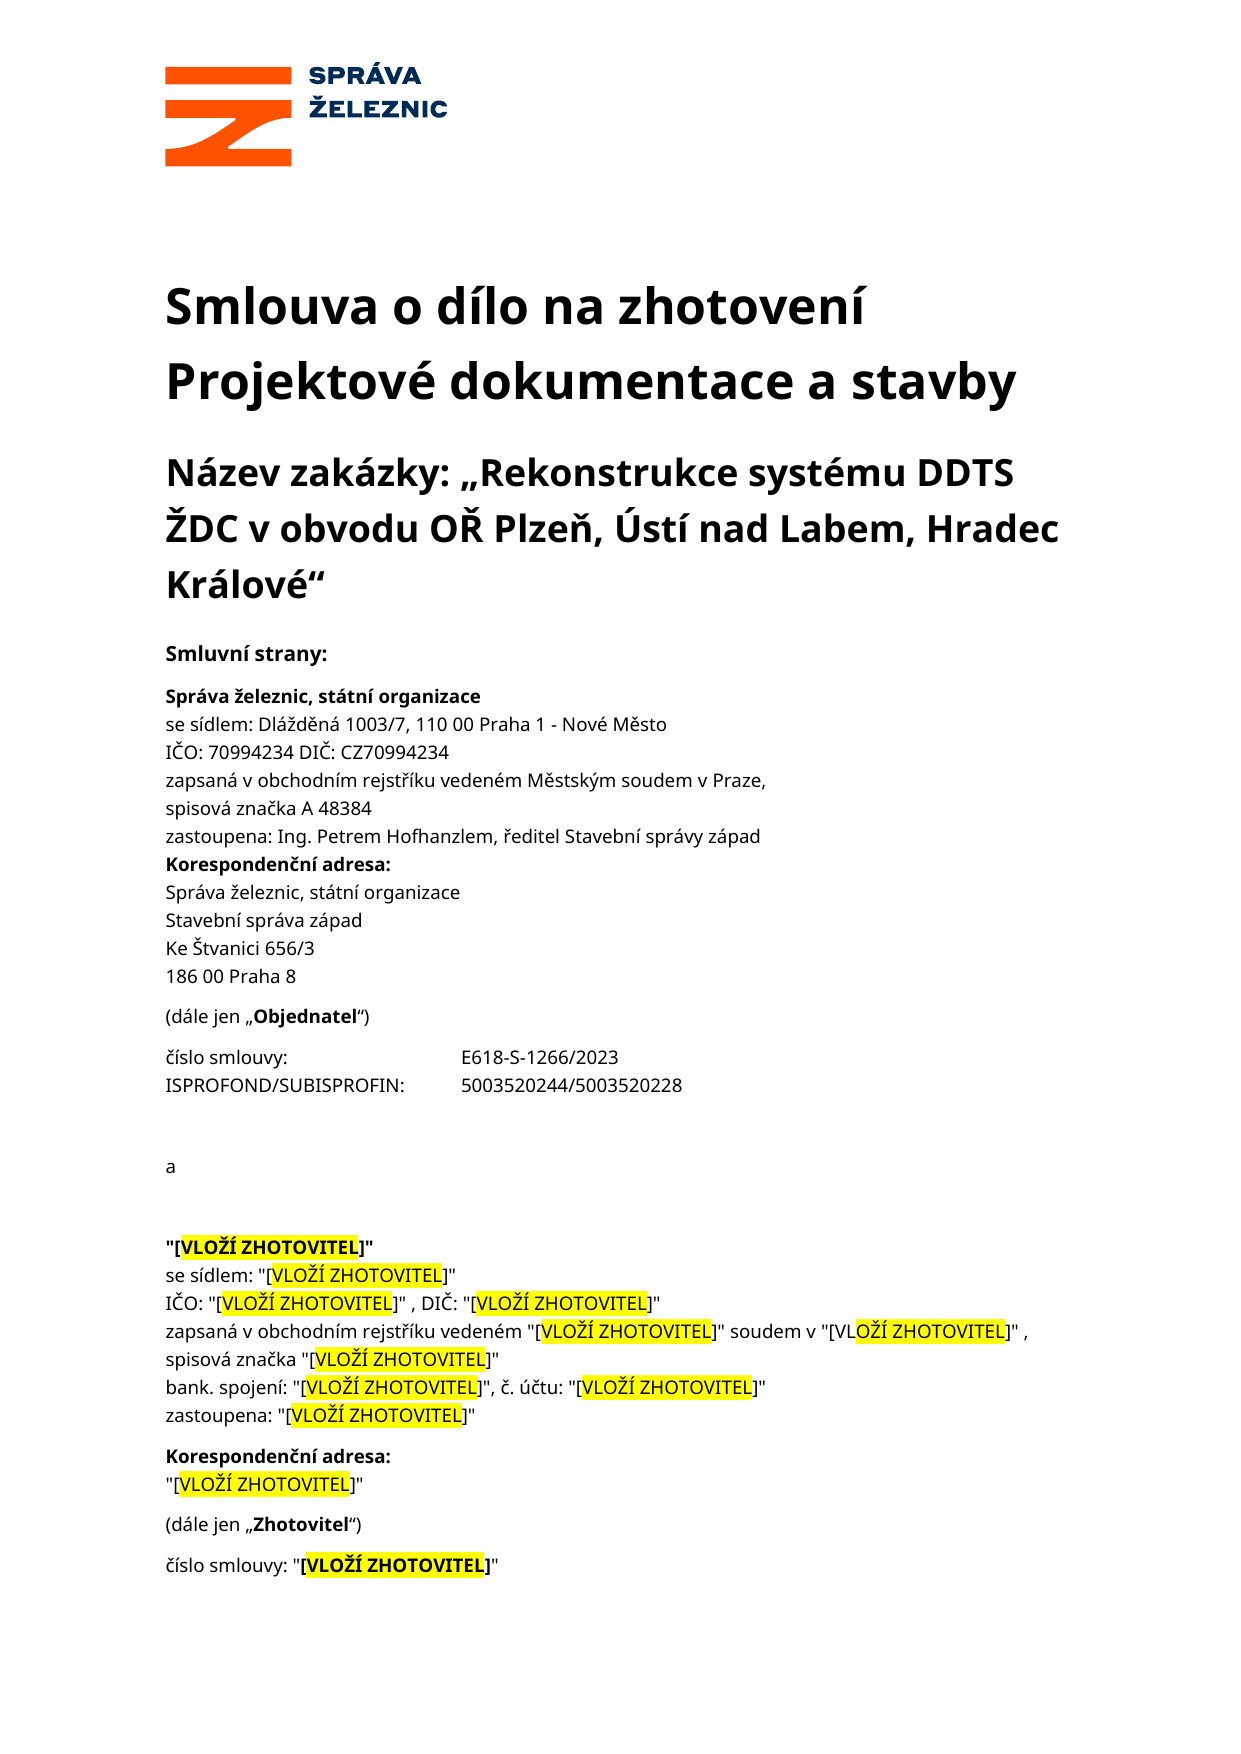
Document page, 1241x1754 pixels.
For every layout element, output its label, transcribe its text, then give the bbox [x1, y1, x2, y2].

text spisová značka A 48384 [165, 795, 1075, 821]
text Smlouva o dílo na zhotovení Projektové dokumentace a stavby [165, 271, 1075, 414]
text Správa železnic, státní organizace [165, 683, 1075, 709]
text zastoupena: "[VLOŽÍ ZHOTOVITEL]" [165, 1403, 291, 1428]
text Ke Štvanici 656/3 [165, 935, 1075, 961]
text ISPROFOND/SUBISPROFIN: 5003520244/5003520228 [165, 1072, 1075, 1098]
text číslo smlouvy: E618-S-1266/2023 [165, 1044, 1075, 1070]
text spisová značka "[VLOŽÍ ZHOTOVITEL]" [485, 1347, 1075, 1372]
text číslo smlouvy: "[VLOŽÍ ZHOTOVITEL]" [484, 1552, 1075, 1578]
text Název zakázky: „Rekonstrukce systému DDTS ŽDC v obvodu OŘ Plzeň, Ústí nad Labem, Hradec Králové“ [165, 446, 1075, 609]
text "[VLOŽÍ ZHOTOVITEL]" [165, 1234, 1075, 1260]
text (dále jen „Objednatel“) [165, 1004, 1075, 1029]
text Smluvní strany: [165, 639, 1075, 668]
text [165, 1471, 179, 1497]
text Korespondenční adresa: [165, 1443, 1075, 1469]
text Korespondenční adresa: [165, 851, 1075, 877]
text zapsaná v obchodním rejstříku vedeném Městským soudem v Praze, [165, 767, 1075, 793]
text "[VLOŽÍ ZHOTOVITEL]" [349, 1471, 1075, 1497]
text IČO: 70994234 DIČ: CZ70994234 [165, 739, 1075, 765]
text číslo smlouvy: "[VLOŽÍ ZHOTOVITEL]" [165, 1552, 306, 1578]
text Stavební správa západ [165, 907, 1075, 933]
text zastoupena: Ing. Petrem Hofhanzlem, ředitel Stavební správy západ [165, 823, 1075, 849]
text zastoupena: "[VLOŽÍ ZHOTOVITEL]" [462, 1403, 1075, 1428]
text (dále jen „Zhotovitel“) [165, 1512, 1075, 1537]
text zapsaná v obchodním rejstříku vedeném "[VLOŽÍ ZHOTOVITEL]" soudem v "[VLOŽÍ ZHOTOVITEL]" , [165, 1318, 1075, 1344]
text Správa železnic, státní organizace [165, 879, 1075, 905]
text spisová značka "[VLOŽÍ ZHOTOVITEL]" [165, 1347, 315, 1372]
text bank. spojení: "[VLOŽÍ ZHOTOVITEL]", č. účtu: "[VLOŽÍ ZHOTOVITEL]" [165, 1374, 1075, 1400]
text 186 00 Praha 8 [165, 963, 1075, 989]
text se sídlem: Dlážděná 1003/7, 110 00 Praha 1 - Nové Město [165, 711, 1075, 737]
text se sídlem: "[VLOŽÍ ZHOTOVITEL]" [165, 1262, 1075, 1288]
text IČO: "[VLOŽÍ ZHOTOVITEL]" , DIČ: "[VLOŽÍ ZHOTOVITEL]" [647, 1291, 1075, 1316]
text a [165, 1153, 1075, 1179]
